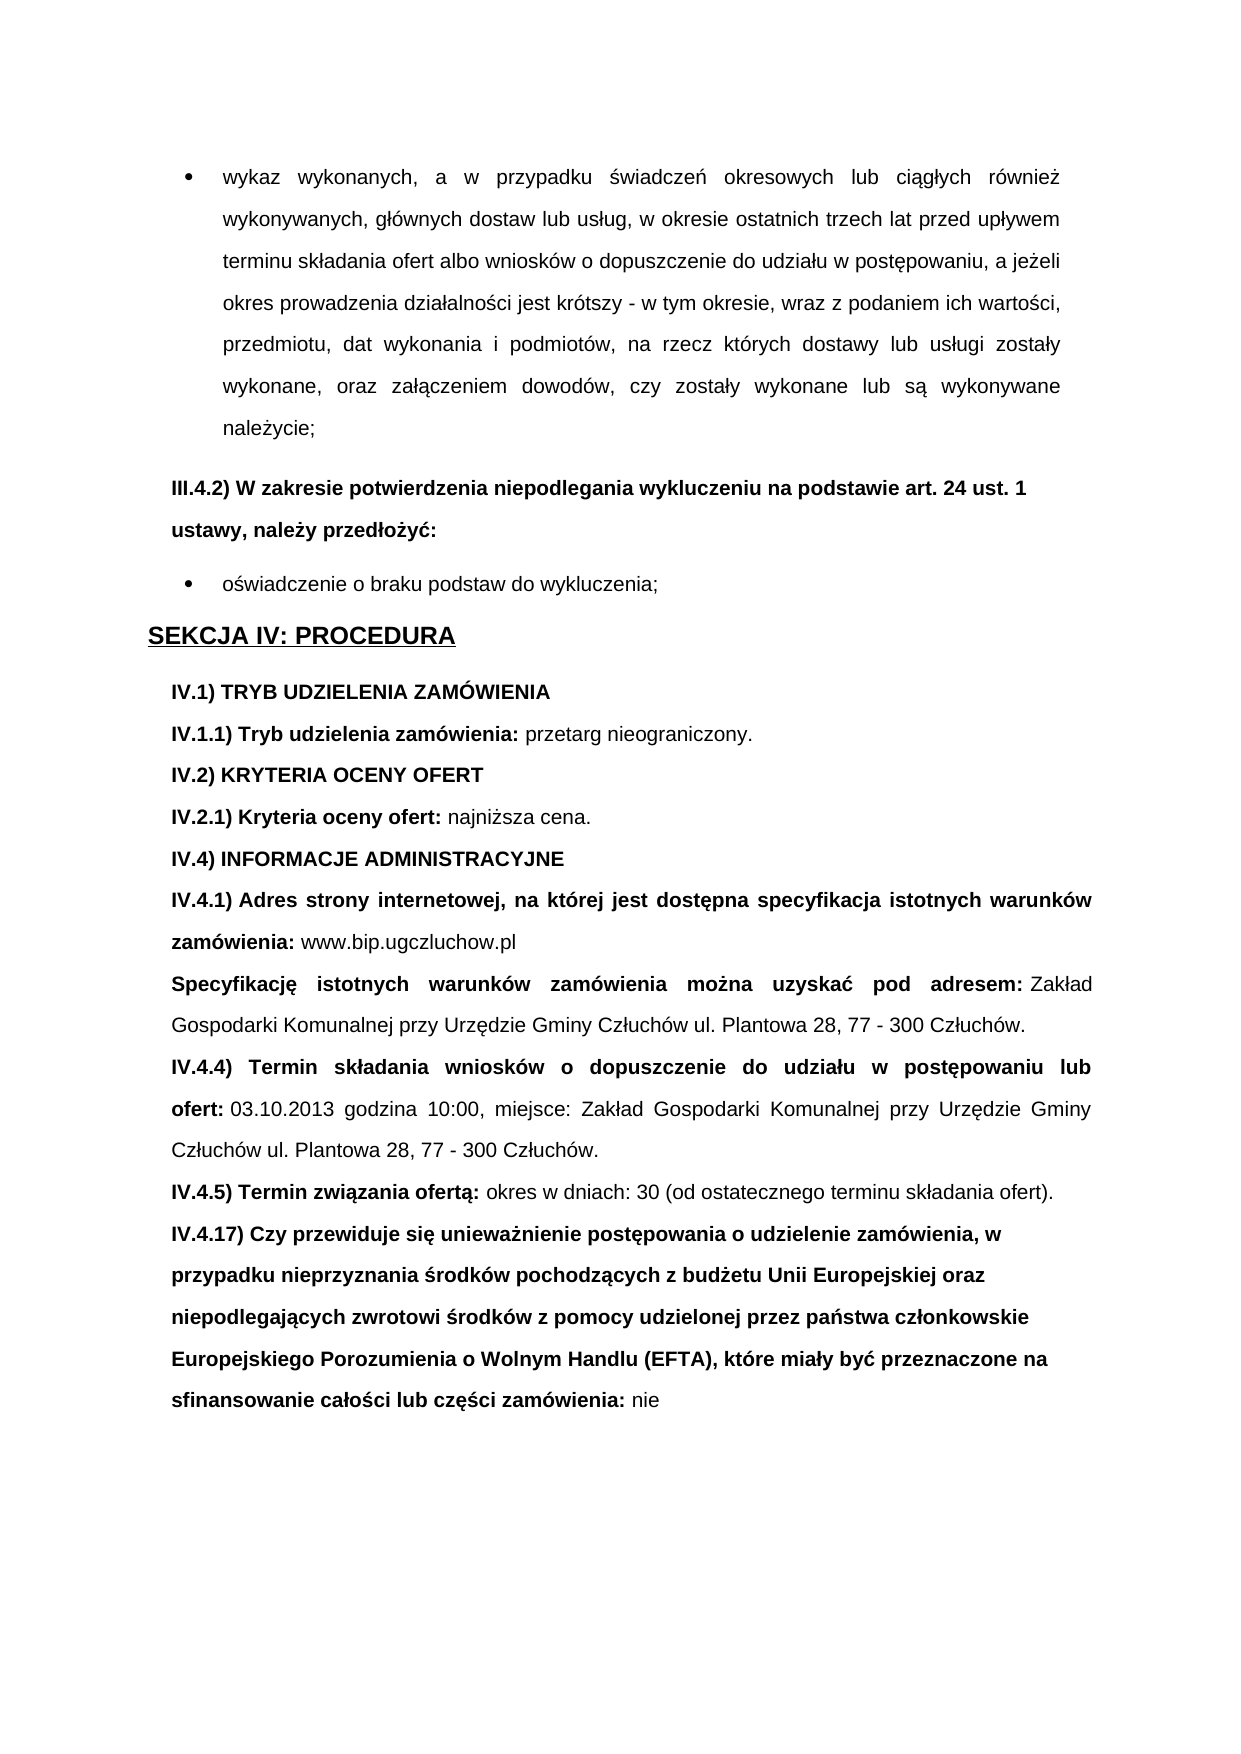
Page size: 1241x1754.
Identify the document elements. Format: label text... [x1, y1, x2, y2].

text IV.2.1) Kryteria oceny ofert: najniższa cena. [171, 787, 1093, 829]
text IV.4.17) Czy przewiduje się unieważnienie postępowania o udzielenie zamówienia, w przypadku nieprzyznania środków pochodzących z budżetu Unii Europejskiej oraz niepodlegających zwrotowi środków z pomocy udzielonej przez państwa członkowskie Europejskiego Porozumienia o Wolnym Handlu (EFTA), które miały być przeznaczone na sfinansowanie całości lub części zamówienia: nie [171, 1204, 1093, 1412]
text III.4.2) W zakresie potwierdzenia niepodlegania wykluczeniu na podstawie art. 24 ust. 1 ustawy, należy przedłożyć: [171, 458, 1093, 541]
text IV.1.1) Tryb udzielenia zamówienia: przetarg nieograniczony. [171, 704, 1093, 746]
text IV.4.4) Termin składania wniosków o dopuszczenie do udziału w postępowaniu lub ofert: 03.10.2013 godzina 10:00, miejsce: Zakład Gospodarki Komunalnej przy Urzędzie Gminy Człuchów ul. Plantowa 28, 77 - 300 Człuchów. [171, 1037, 1093, 1162]
list wykaz wykonanych, a w przypadku świadczeń okresowych lub ciągłych również wykonywanych, głównych dostaw lub usług, w okresie ostatnich trzech lat przed upływem terminu składania ofert albo wniosków o dopuszczenie do udziału w postępowaniu, a jeżeli okres prowadzenia działalności jest krótszy - w tym okresie, wraz z podaniem ich wartości, przedmiotu, dat wykonania i podmiotów, na rzecz których dostawy lub usługi zostały wykonane, oraz załączeniem dowodów, czy zostały wykonane lub są wykonywane należycie; [185, 148, 1061, 439]
text IV.2) KRYTERIA OCENY OFERT [171, 746, 1093, 787]
text IV.4.5) Termin związania ofertą: okres w dniach: 30 (od ostatecznego terminu składania ofert). [171, 1162, 1093, 1204]
text IV.4) INFORMACJE ADMINISTRACYJNE [171, 829, 1093, 871]
list oświadczenie o braku podstaw do wykluczenia; [185, 554, 1061, 596]
text SEKCJA IV: PROCEDURA [148, 608, 1093, 650]
text IV.1) TRYB UDZIELENIA ZAMÓWIENIA [171, 662, 1093, 704]
text IV.4.1) Adres strony internetowej, na której jest dostępna specyfikacja istotnych warunków zamówienia: www.bip.ugczluchow.pl Specyfikację istotnych warunków zamówienia można uzyskać pod adresem: Zakład Gospodarki Komunalnej przy Urzędzie Gminy Człuchów ul. Plantowa 28, 77 - 300 Człuchów. [171, 871, 1093, 1037]
